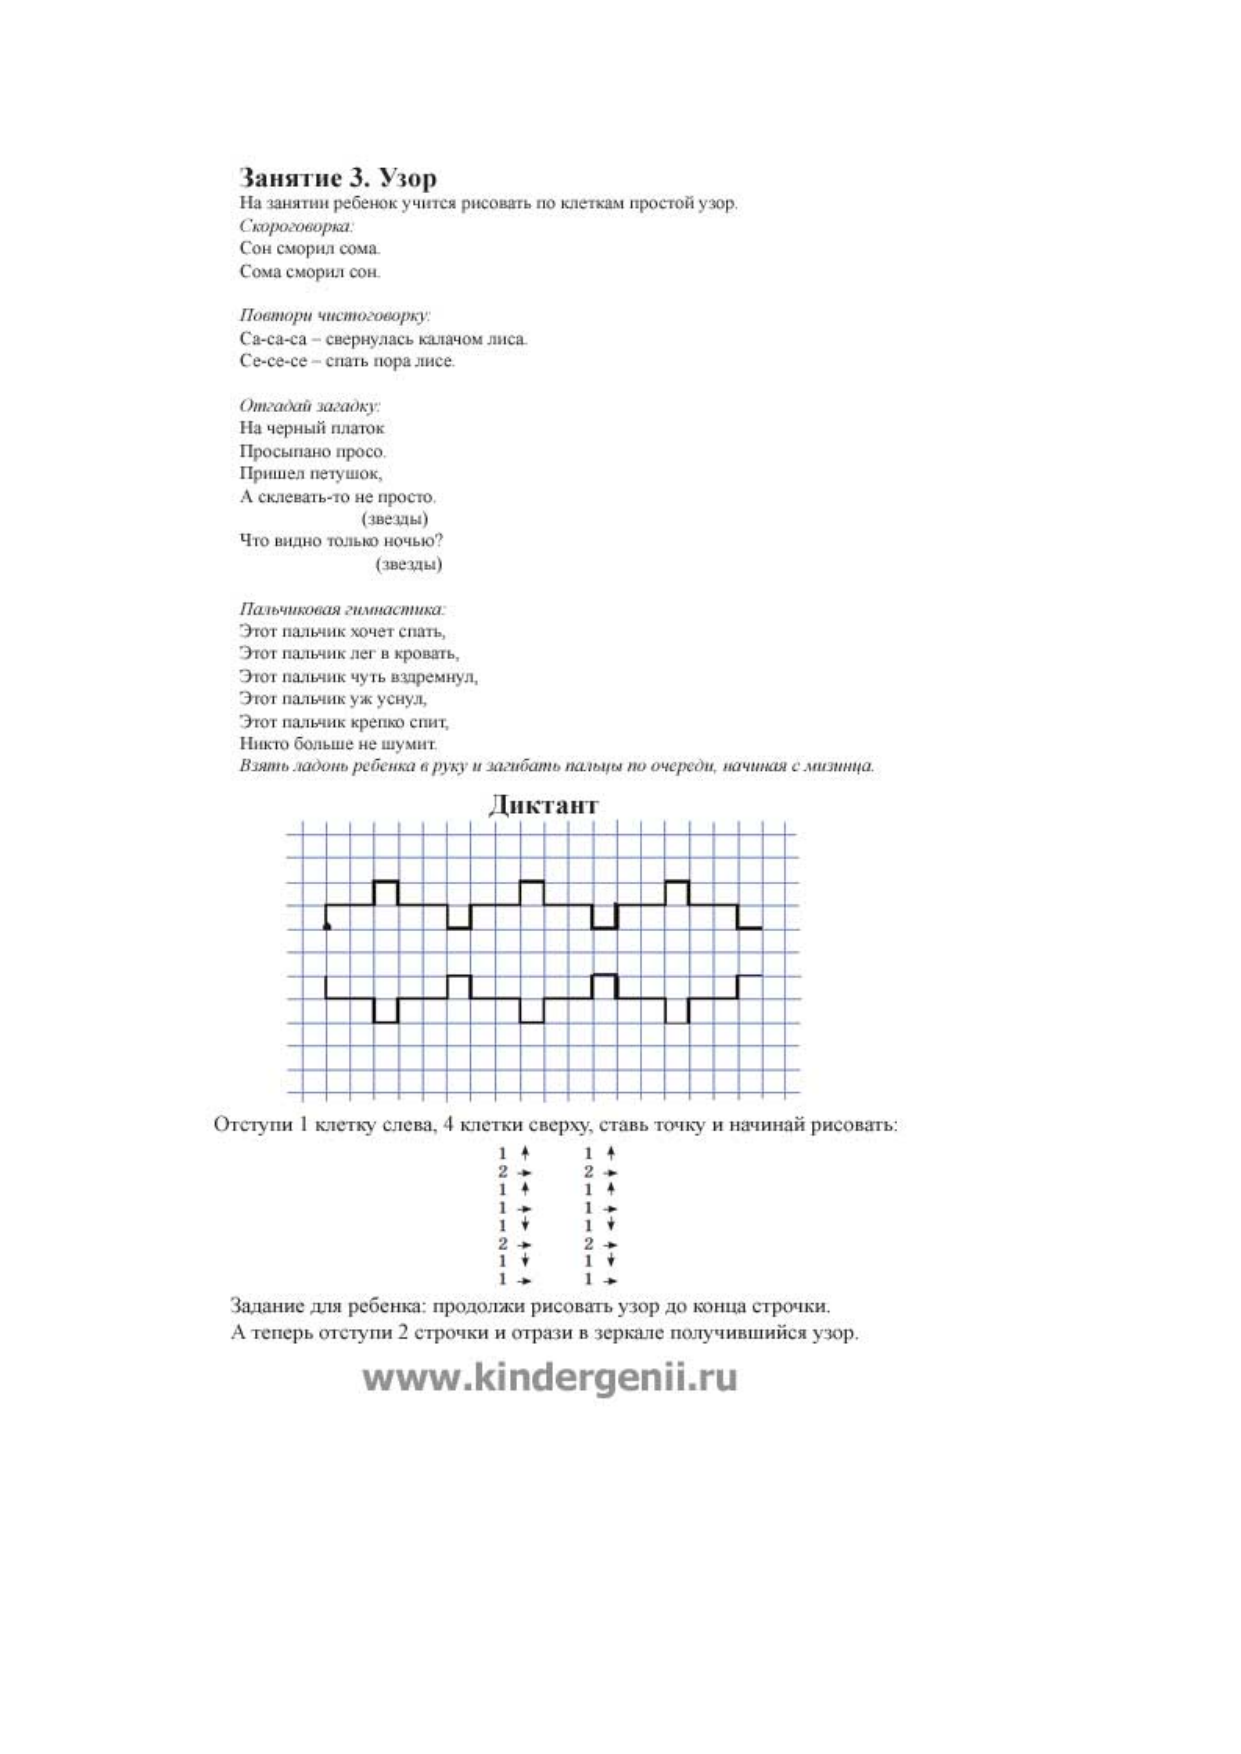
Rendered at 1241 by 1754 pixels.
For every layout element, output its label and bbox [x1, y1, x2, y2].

picture [118, 118, 1004, 1447]
